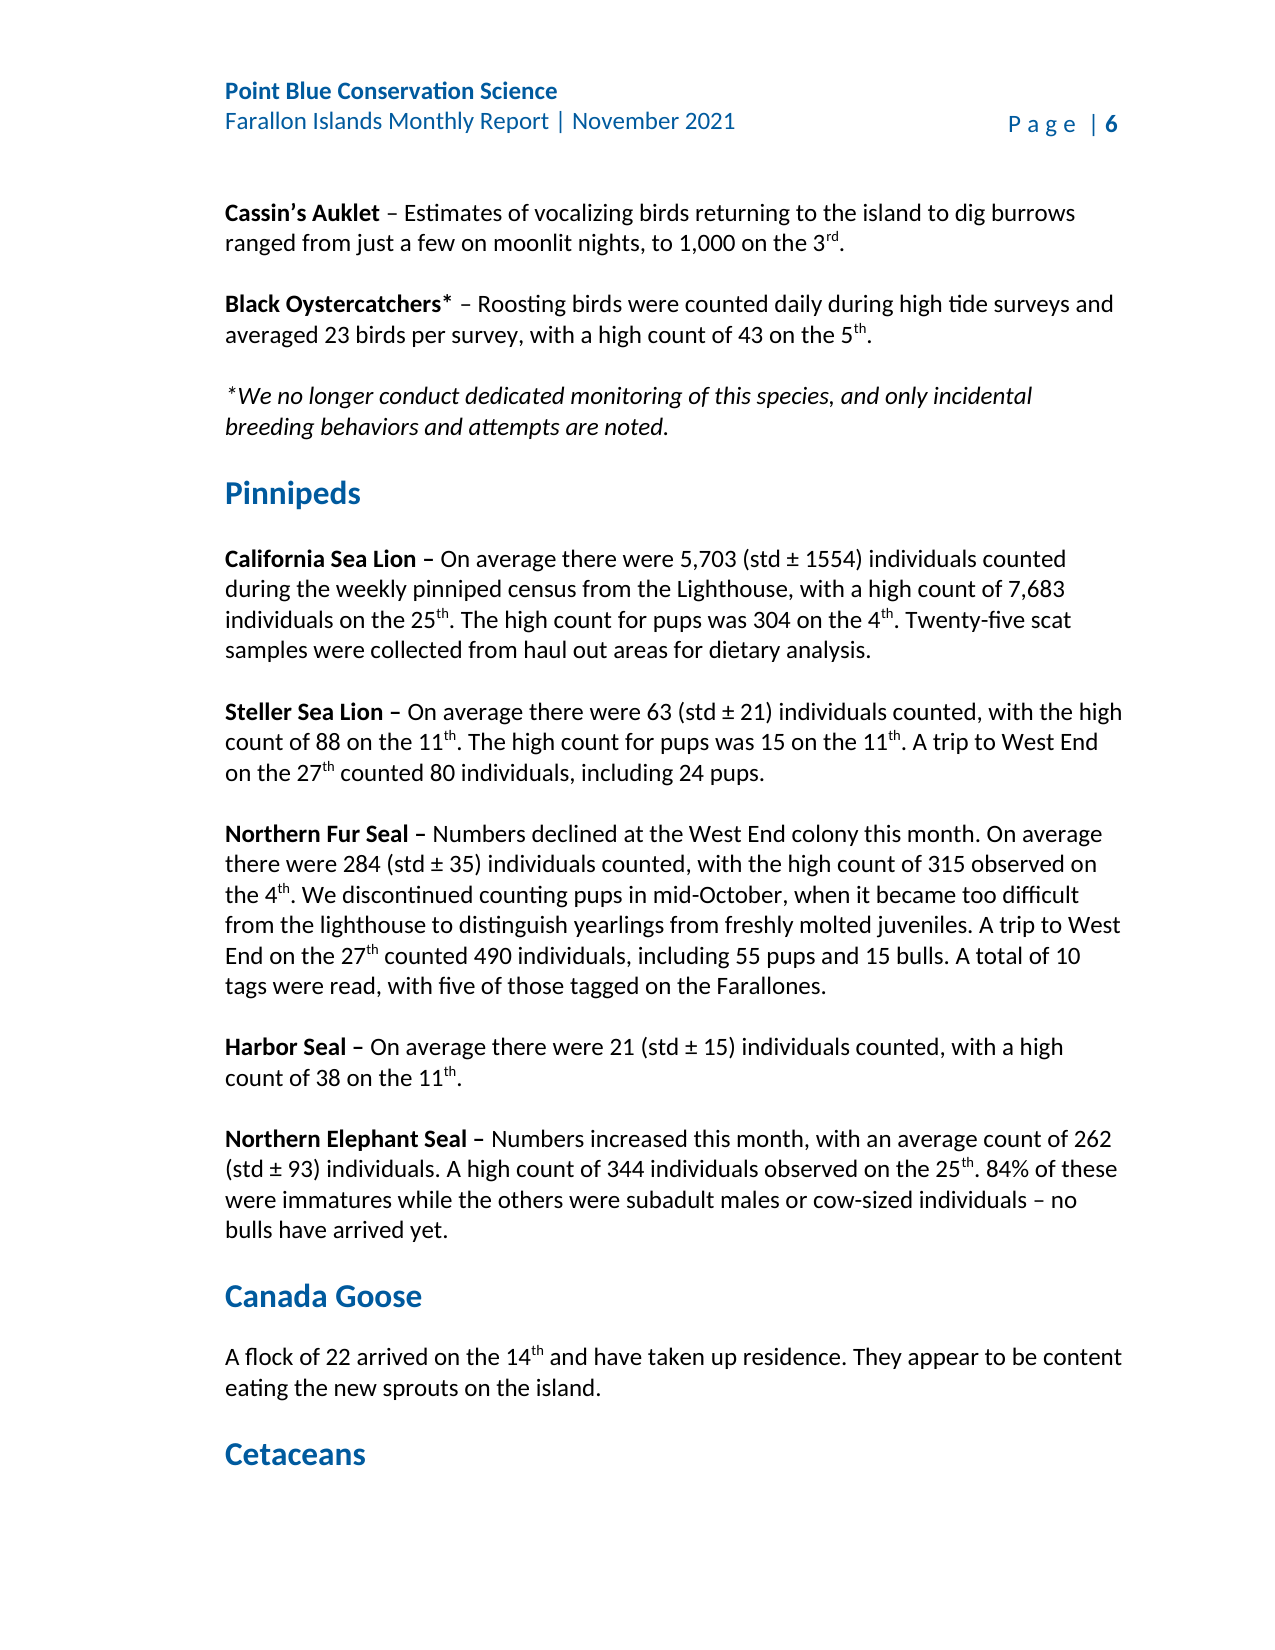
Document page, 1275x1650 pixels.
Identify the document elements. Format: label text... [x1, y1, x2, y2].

text Pinnipeds [225, 472, 1125, 512]
text Steller Sea Lion – On average there were 63 (std ± 21) individuals counted, with the high count of 88 on the 11th. The high count for pups was 15 on the 11th. A trip to West End on the 27th counted 80 individuals, including 24 pups. [225, 696, 1125, 787]
text Cassin’s Auklet – Estimates of vocalizing birds returning to the island to dig burrows ranged from just a few on moonlit nights, to 1,000 on the 3rd. [225, 197, 1125, 258]
text Northern Elephant Seal – Numbers increased this month, with an average count of 262 (std ± 93) individuals. A high count of 344 individuals observed on the 25th. 84% of these were immatures while the others were subadult males or cow-sized individuals – no bulls have arrived yet. [225, 1123, 1125, 1245]
text A flock of 22 arrived on the 14th and have taken up residence. They appear to be content eating the new sprouts on the island. [225, 1341, 1125, 1402]
text California Sea Lion – On average there were 5,703 (std ± 1554) individuals counted during the weekly pinniped census from the Lighthouse, with a high count of 7,683 individuals on the 25th. The high count for pups was 304 on the 4th. Twenty-five scat samples were collected from haul out areas for dietary analysis. [225, 543, 1125, 665]
text *We no longer conduct dedicated monitoring of this species, and only incidental breeding behaviors and attempts are noted. [225, 380, 1125, 441]
text Black Oystercatchers* – Roosting birds were counted daily during high tide surveys and averaged 23 birds per survey, with a high count of 43 on the 5th. [225, 289, 1125, 350]
text Northern Fur Seal – Numbers declined at the West End colony this month. On average there were 284 (std ± 35) individuals counted, with the high count of 315 observed on the 4th. We discontinued counting pups in mid-October, when it became too difficult from the lighthouse to distinguish yearlings from freshly molted juveniles. A trip to West End on the 27th counted 490 individuals, including 55 pups and 15 bulls. A total of 10 tags were read, with five of those tagged on the Farallones. [225, 818, 1125, 1001]
text Harbor Seal – On average there were 21 (std ± 15) individuals counted, with a high count of 38 on the 11th. [225, 1031, 1125, 1092]
text Canada Goose [225, 1276, 1125, 1316]
text Cetaceans [225, 1433, 1125, 1473]
